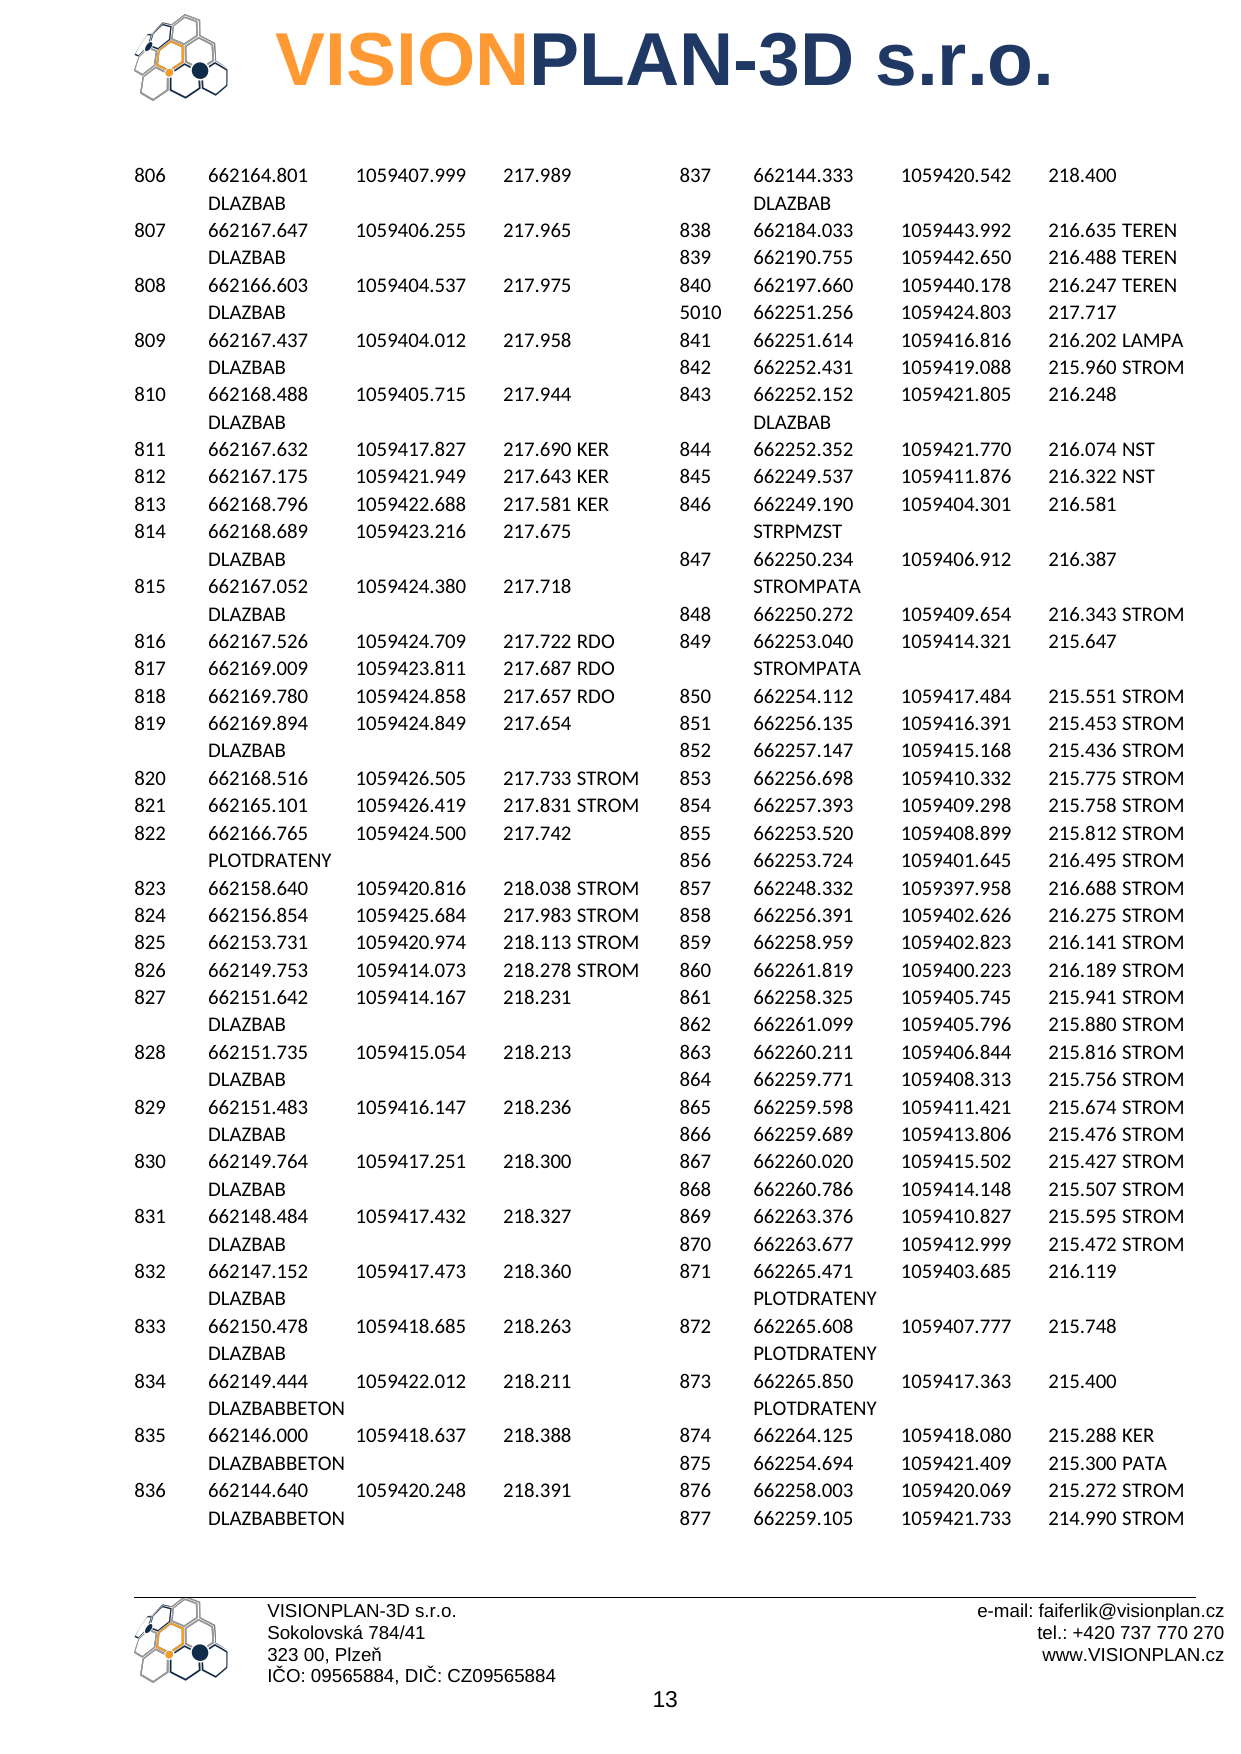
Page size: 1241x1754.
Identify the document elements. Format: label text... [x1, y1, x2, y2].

text 823 662158.640 1059420.816 218.038 STROM [134, 875, 651, 900]
text 813 662168.796 1059422.688 217.581 KER [134, 491, 651, 517]
text 873 662265.850 1059417.363 215.400 PLOTDRATENY [679, 1368, 1196, 1421]
text 862 662261.099 1059405.796 215.880 STROM [679, 1012, 1196, 1037]
text 816 662167.526 1059424.709 217.722 RDO [134, 628, 651, 653]
text 833 662150.478 1059418.685 218.263 DLAZBAB [134, 1313, 651, 1366]
text 861 662258.325 1059405.745 215.941 STROM [679, 984, 1196, 1010]
text 809 662167.437 1059404.012 217.958 DLAZBAB [134, 327, 651, 379]
text 870 662263.677 1059412.999 215.472 STROM [679, 1231, 1196, 1256]
text 872 662265.608 1059407.777 215.748 PLOTDRATENY [679, 1313, 1196, 1366]
text 838 662184.033 1059443.992 216.635 TEREN [679, 217, 1196, 243]
text 874 662264.125 1059418.080 215.288 KER [679, 1423, 1196, 1448]
text 867 662260.020 1059415.502 215.427 STROM [679, 1149, 1196, 1174]
text 820 662168.516 1059426.505 217.733 STROM [134, 765, 651, 791]
text 852 662257.147 1059415.168 215.436 STROM [679, 738, 1196, 763]
text 5010 662251.256 1059424.803 217.717 [679, 299, 1196, 325]
text 871 662265.471 1059403.685 216.119 PLOTDRATENY [679, 1258, 1196, 1311]
text 831 662148.484 1059417.432 218.327 DLAZBAB [134, 1203, 651, 1256]
text 836 662144.640 1059420.248 218.391 DLAZBABBETON [134, 1477, 651, 1530]
text 864 662259.771 1059408.313 215.756 STROM [679, 1066, 1196, 1092]
text 808 662166.603 1059404.537 217.975 DLAZBAB [134, 272, 651, 325]
text 807 662167.647 1059406.255 217.965 DLAZBAB [134, 217, 651, 270]
text 876 662258.003 1059420.069 215.272 STROM [679, 1477, 1196, 1503]
text 844 662252.352 1059421.770 216.074 NST [679, 436, 1196, 462]
text 859 662258.959 1059402.823 216.141 STROM [679, 929, 1196, 955]
picture [134, 1598, 228, 1683]
text 857 662248.332 1059397.958 216.688 STROM [679, 875, 1196, 900]
text 853 662256.698 1059410.332 215.775 STROM [679, 765, 1196, 791]
text 825 662153.731 1059420.974 218.113 STROM [134, 929, 651, 955]
text 818 662169.780 1059424.858 217.657 RDO [134, 683, 651, 708]
text 819 662169.894 1059424.849 217.654 DLAZBAB [134, 710, 651, 763]
text 830 662149.764 1059417.251 218.300 DLAZBAB [134, 1149, 651, 1201]
text 815 662167.052 1059424.380 217.718 DLAZBAB [134, 573, 651, 626]
text 869 662263.376 1059410.827 215.595 STROM [679, 1203, 1196, 1229]
text 832 662147.152 1059417.473 218.360 DLAZBAB [134, 1258, 651, 1311]
text 847 662250.234 1059406.912 216.387 STROMPATA [679, 546, 1196, 599]
text 850 662254.112 1059417.484 215.551 STROM [679, 683, 1196, 708]
text 841 662251.614 1059416.816 216.202 LAMPA [679, 327, 1196, 352]
text 848 662250.272 1059409.654 216.343 STROM [679, 601, 1196, 626]
text 826 662149.753 1059414.073 218.278 STROM [134, 957, 651, 982]
text 829 662151.483 1059416.147 218.236 DLAZBAB [134, 1094, 651, 1147]
text 849 662253.040 1059414.321 215.647 STROMPATA [679, 628, 1196, 681]
text 822 662166.765 1059424.500 217.742 PLOTDRATENY [134, 820, 651, 873]
text 835 662146.000 1059418.637 218.388 DLAZBABBETON [134, 1423, 651, 1475]
text 877 662259.105 1059421.733 214.990 STROM [679, 1505, 1196, 1530]
text 817 662169.009 1059423.811 217.687 RDO [134, 656, 651, 681]
text 840 662197.660 1059440.178 216.247 TEREN [679, 272, 1196, 297]
text 863 662260.211 1059406.844 215.816 STROM [679, 1039, 1196, 1064]
text 846 662249.190 1059404.301 216.581 STRPMZST [679, 491, 1196, 544]
text 860 662261.819 1059400.223 216.189 STROM [679, 957, 1196, 982]
text 868 662260.786 1059414.148 215.507 STROM [679, 1176, 1196, 1201]
text 810 662168.488 1059405.715 217.944 DLAZBAB [134, 382, 651, 434]
text 812 662167.175 1059421.949 217.643 KER [134, 464, 651, 489]
text 845 662249.537 1059411.876 216.322 NST [679, 464, 1196, 489]
text 806 662164.801 1059407.999 217.989 DLAZBAB [134, 162, 651, 215]
text 856 662253.724 1059401.645 216.495 STROM [679, 847, 1196, 873]
text 824 662156.854 1059425.684 217.983 STROM [134, 902, 651, 927]
text 858 662256.391 1059402.626 216.275 STROM [679, 902, 1196, 927]
picture [134, 14, 228, 101]
text 842 662252.431 1059419.088 215.960 STROM [679, 354, 1196, 379]
text 828 662151.735 1059415.054 218.213 DLAZBAB [134, 1039, 651, 1092]
text 875 662254.694 1059421.409 215.300 PATA [679, 1450, 1196, 1475]
text 843 662252.152 1059421.805 216.248 DLAZBAB [679, 382, 1196, 434]
text 821 662165.101 1059426.419 217.831 STROM [134, 792, 651, 818]
text 839 662190.755 1059442.650 216.488 TEREN [679, 244, 1196, 270]
text 855 662253.520 1059408.899 215.812 STROM [679, 820, 1196, 845]
text 865 662259.598 1059411.421 215.674 STROM [679, 1094, 1196, 1119]
text 854 662257.393 1059409.298 215.758 STROM [679, 792, 1196, 818]
text 866 662259.689 1059413.806 215.476 STROM [679, 1121, 1196, 1147]
text 851 662256.135 1059416.391 215.453 STROM [679, 710, 1196, 736]
text 827 662151.642 1059414.167 218.231 DLAZBAB [134, 984, 651, 1037]
text 837 662144.333 1059420.542 218.400 DLAZBAB [679, 162, 1196, 215]
text 814 662168.689 1059423.216 217.675 DLAZBAB [134, 518, 651, 571]
text 811 662167.632 1059417.827 217.690 KER [134, 436, 651, 462]
text 834 662149.444 1059422.012 218.211 DLAZBABBETON [134, 1368, 651, 1421]
